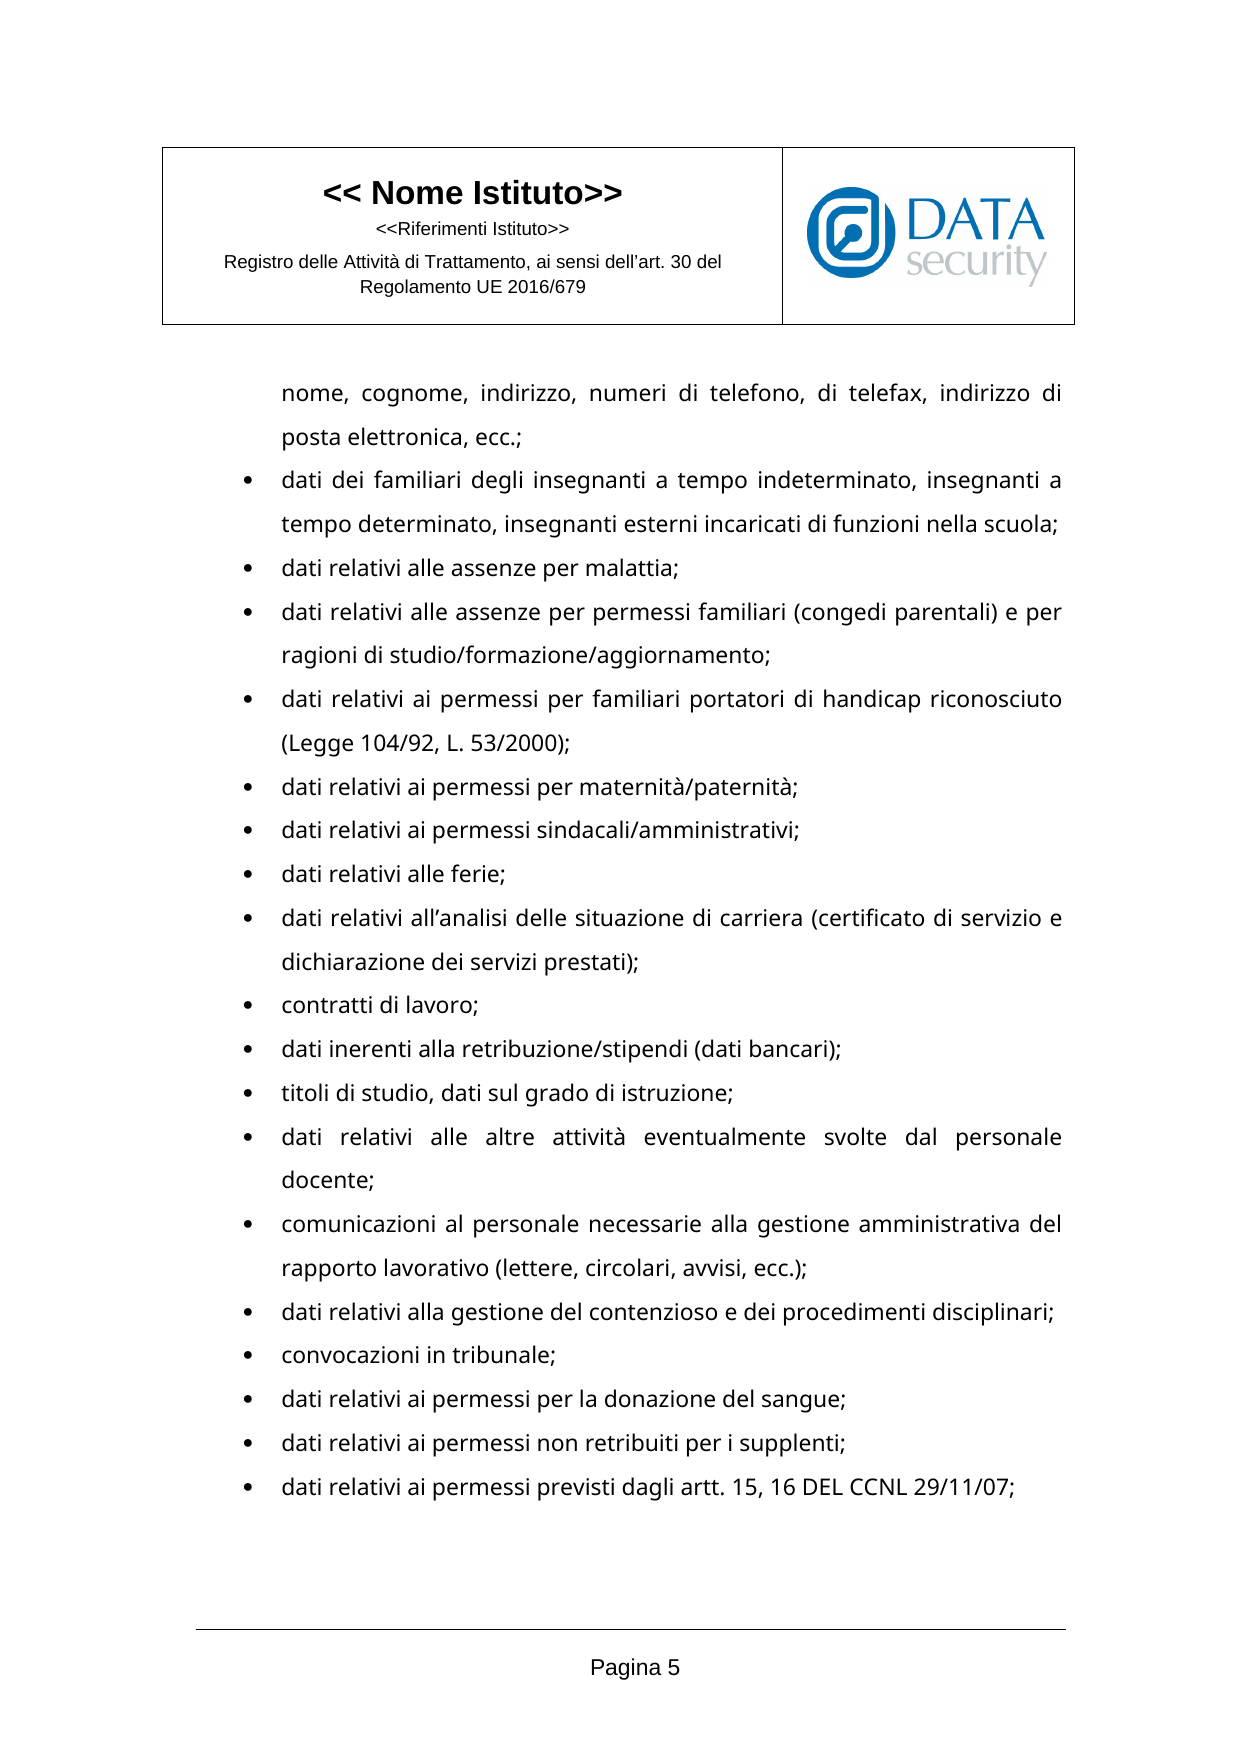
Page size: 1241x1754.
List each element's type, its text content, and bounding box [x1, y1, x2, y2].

list dati relativi ai permessi per familiari portatori di handicap riconosciuto (Legge 104/92, L. 53/2000); [244, 672, 1063, 760]
list dati relativi alle ferie; [244, 847, 1063, 891]
list dati relativi alle assenze per malattia; [244, 541, 1063, 585]
list dati inerenti alla retribuzione/stipendi (dati bancari); [244, 1022, 1063, 1066]
list dati relativi ai permessi previsti dagli artt. 15, 16 DEL CCNL 29/11/07; [244, 1460, 1063, 1504]
list dati relativi alla gestione del contenzioso e dei procedimenti disciplinari; [244, 1285, 1063, 1329]
list comunicazioni al personale necessarie alla gestione amministrativa del rapporto lavorativo (lettere, circolari, avvisi, ecc.); [244, 1197, 1063, 1285]
list titoli di studio, dati sul grado di istruzione; [244, 1066, 1063, 1110]
list dati relativi ai permessi per la donazione del sangue; [244, 1372, 1063, 1416]
list dati relativi ai permessi sindacali/amministrativi; [244, 804, 1063, 847]
list dati relativi ai permessi per maternità/paternità; [244, 760, 1063, 804]
list dati relativi all’analisi delle situazione di carriera (certificato di servizio e dichiarazione dei servizi prestati); [244, 891, 1063, 979]
list dati dei familiari degli insegnanti a tempo indeterminato, insegnanti a tempo determinato, insegnanti esterni incaricati di funzioni nella scuola; [244, 454, 1063, 541]
picture [806, 186, 1051, 290]
list dati relativi ai permessi non retribuiti per i supplenti; [244, 1416, 1063, 1460]
list dati relativi alle altre attività eventualmente svolte dal personale docente; [244, 1110, 1063, 1197]
list convocazioni in tribunale; [244, 1329, 1063, 1372]
list dati relativi alle assenze per permessi familiari (congedi parentali) e per ragioni di studio/formazione/aggiornamento; [244, 585, 1063, 672]
list contratti di lavoro; [244, 979, 1063, 1022]
